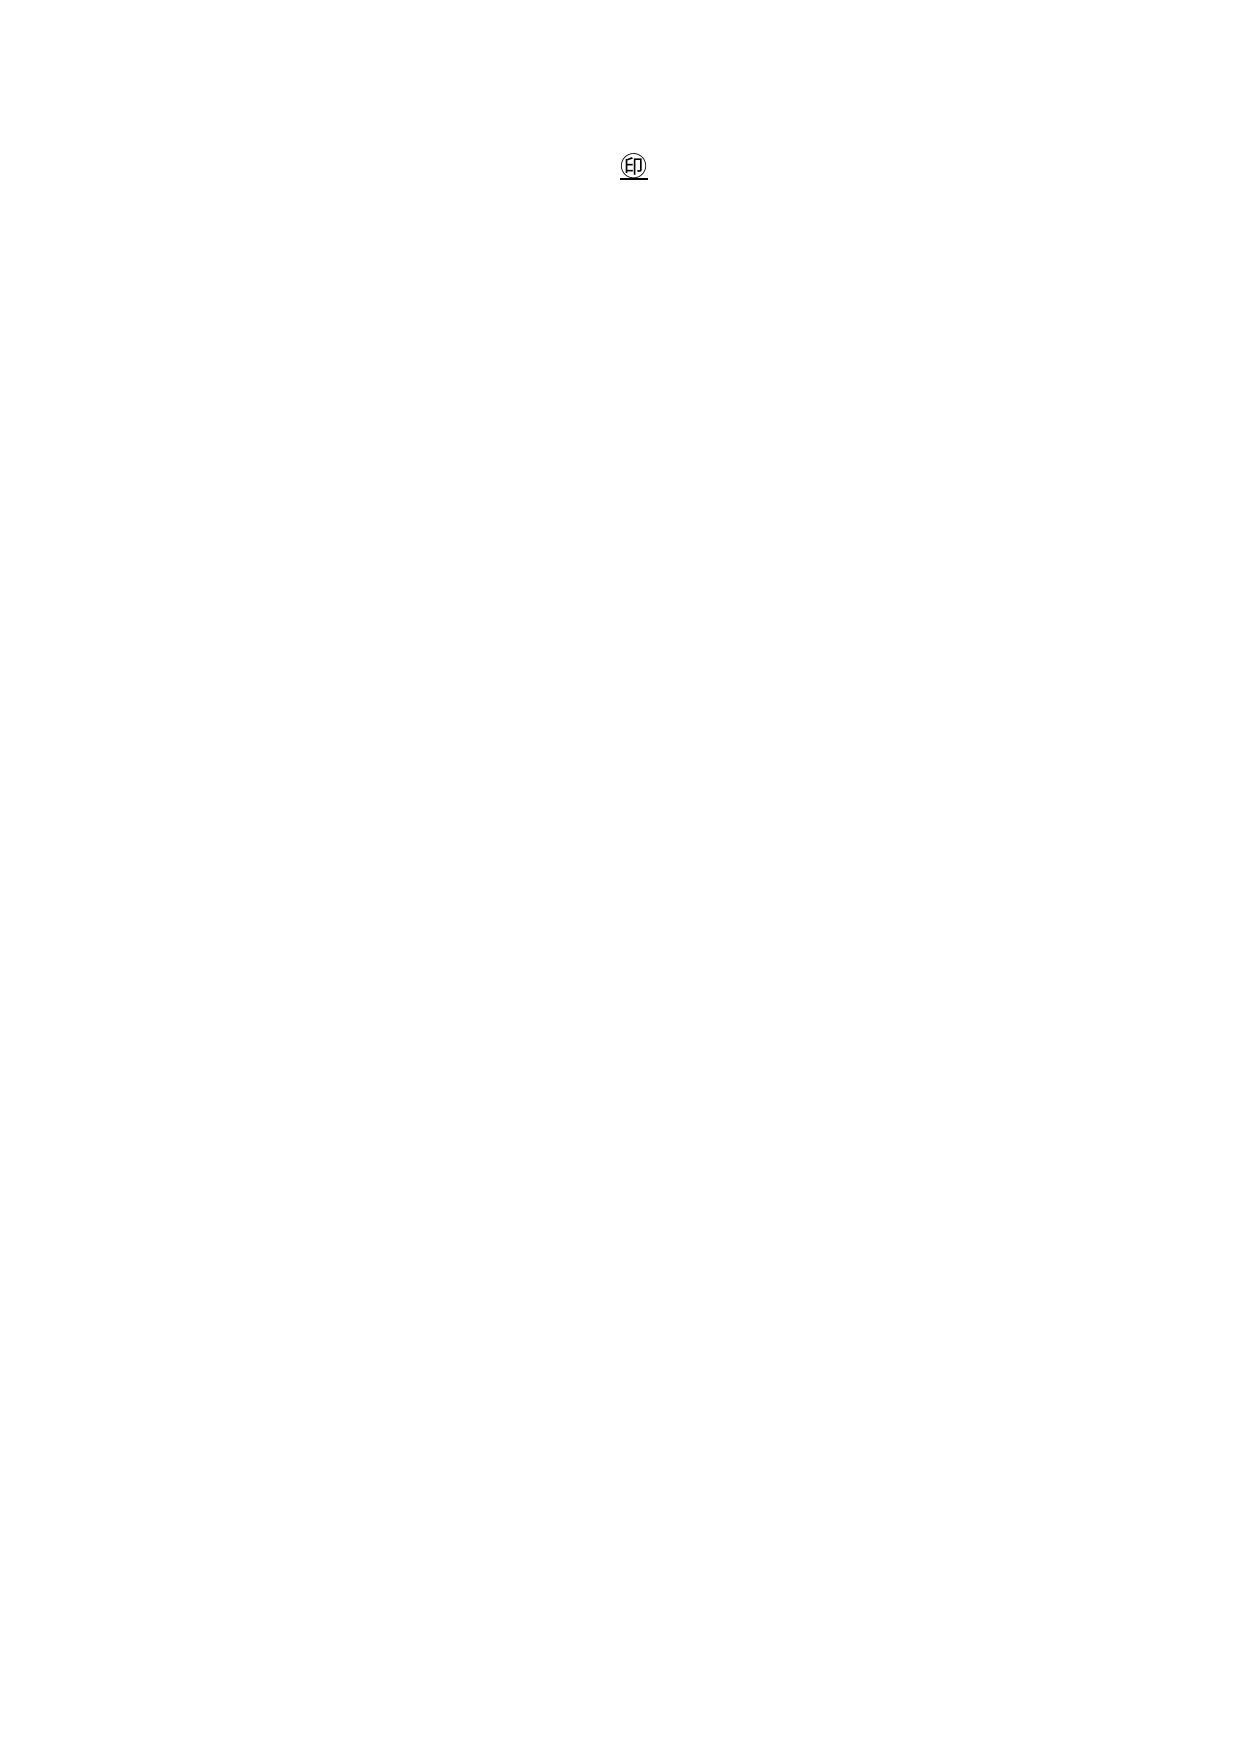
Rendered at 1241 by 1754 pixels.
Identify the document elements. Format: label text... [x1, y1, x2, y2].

text 氏名 ㊞ [620, 127, 1063, 202]
